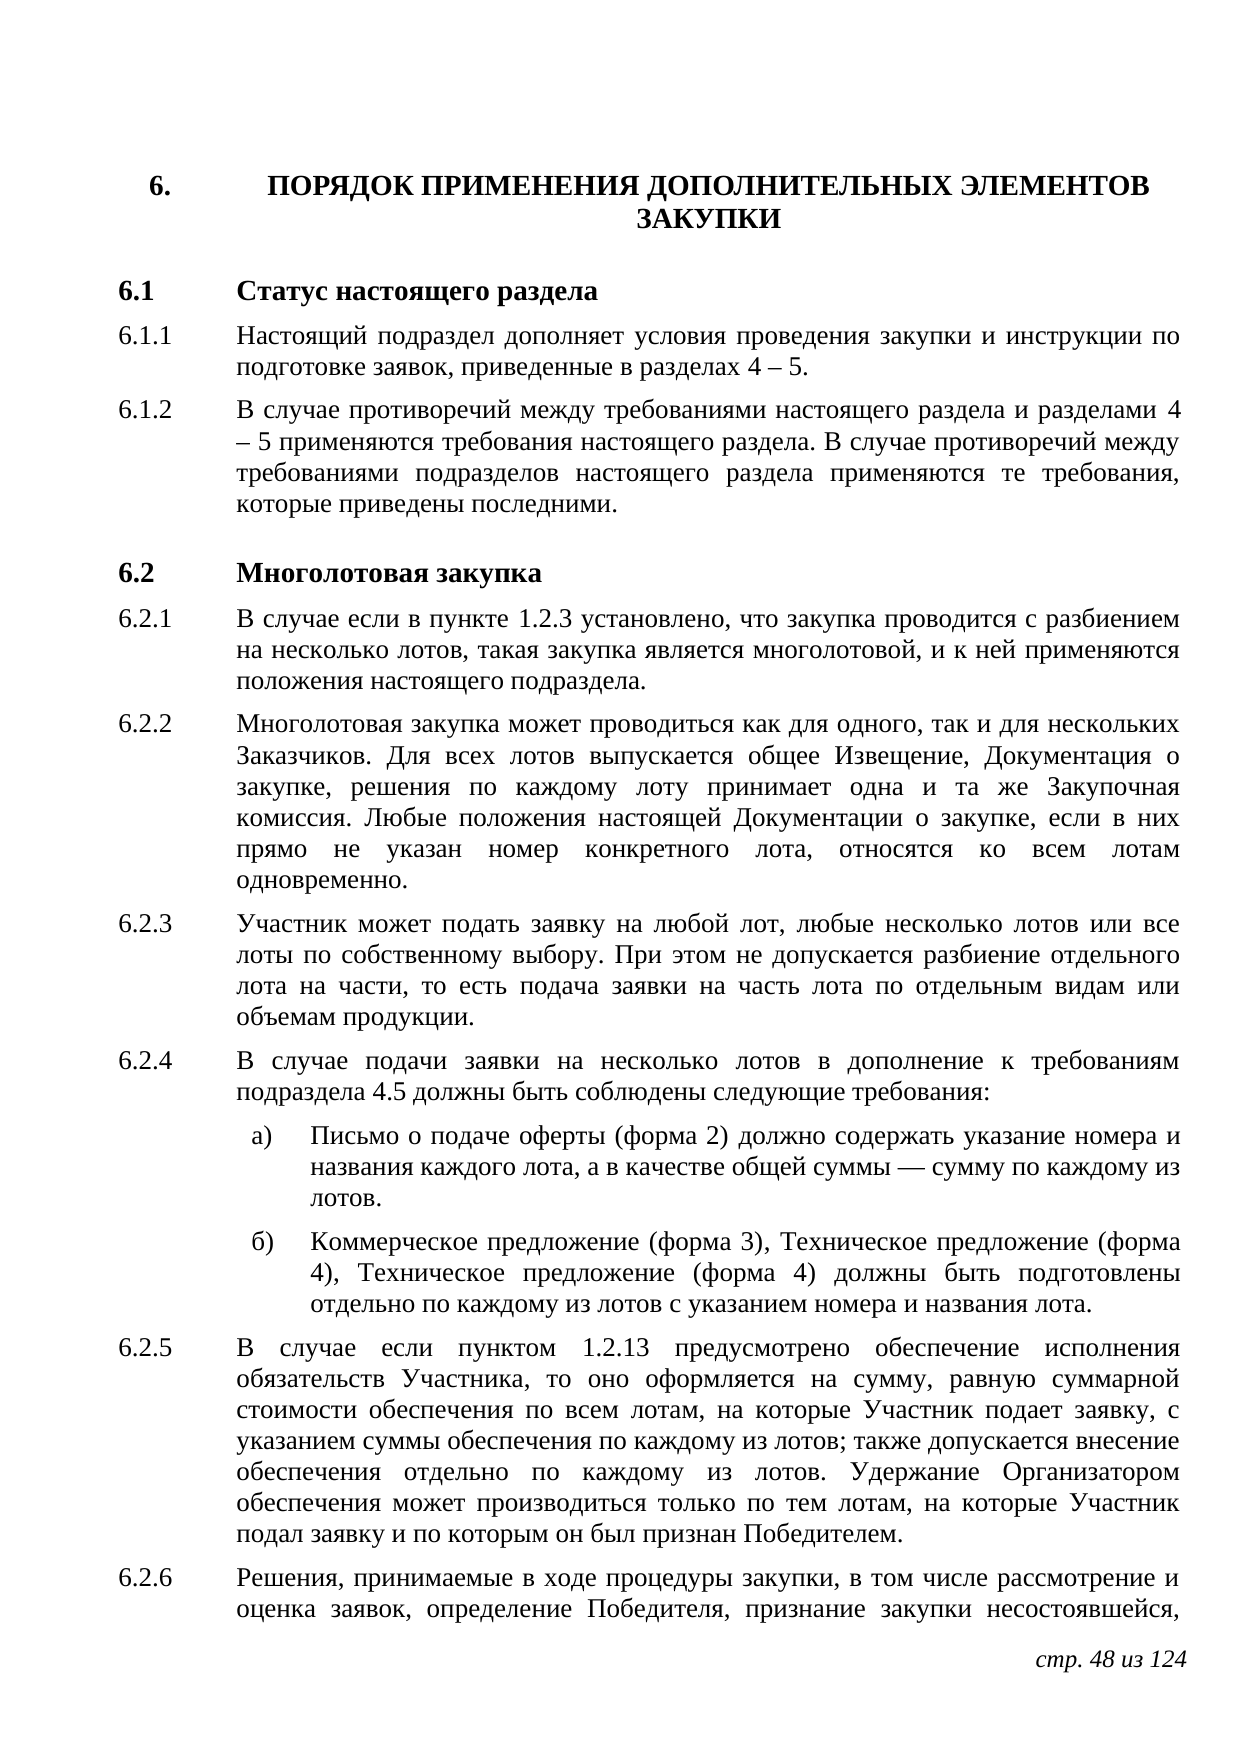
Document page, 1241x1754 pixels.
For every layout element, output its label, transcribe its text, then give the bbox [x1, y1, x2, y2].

text Настоящий подраздел дополняет условия проведения закупки и инструкции по подготовке заявок, приведенные в разделах 4 – 5. [118, 319, 1181, 381]
text Коммерческое предложение (форма 3), Техническое предложение (форма 4), Календарный график (форма 5) должны быть подготовлены отдельно по каждому из лотов с указанием номера и названия лота. [251, 1225, 1181, 1318]
list В случае если в пункте 1.2.3 установлено, что закупка проводится с разбиением на несколько лотов, такая закупка является многолотовой, и к ней применяются положения настоящего подраздела. [118, 602, 1181, 695]
list Участник может подать заявку на любой лот, любые несколько лотов или все лоты по собственному выбору. При этом не допускается разбиение отдельного лота на части, то есть подача заявки на часть лота по отдельным видам или объемам продукции. [118, 907, 1181, 1032]
subtitle Многолотовая закупка [118, 556, 1181, 589]
text В случае противоречий между требованиями настоящего раздела и разделами 4 – 5 применяются требования настоящего раздела. В случае противоречий между требованиями подразделов настоящего раздела применяются те требования, которые приведены последними. [118, 393, 1181, 518]
list Многолотовая закупка может проводиться как для одного, так и для нескольких Заказчиков. Для всех лотов выпускается общее Извещение, Документация о закупке, решения по каждому лоту принимает одна и та же Закупочная комиссия. Любые положения настоящей Документации о закупке, если в них прямо не указан номер конкретного лота, относятся ко всем лотам одновременно. [118, 708, 1181, 894]
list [118, 1561, 1181, 1623]
subtitle ПОРЯДОК ПРИМЕНЕНИЯ ДОПОЛНИТЕЛЬНЫХ ЭЛЕМЕНТОВ ЗАКУПКИ [118, 168, 1181, 235]
list В случае подачи заявки на несколько лотов в дополнение к требованиям подраздела 4.5 должны быть соблюдены следующие требования: [118, 1044, 1181, 1106]
subtitle Статус настоящего раздела [118, 273, 1181, 306]
text Письмо о подаче оферты (форма 2) должно содержать указание номера и названия каждого лота, а в качестве общей суммы — сумму по каждому из лотов. [251, 1119, 1181, 1212]
list В случае если пунктом 1.2.13 предусмотрено обеспечение исполнения обязательств Участника, то оно оформляется на сумму, равную суммарной стоимости обеспечения по всем лотам, на которые Участник подает заявку, с указанием суммы обеспечения по каждому из лотов; также допускается внесение обеспечения отдельно по каждому из лотов. Удержание Организатором обеспечения может производиться только по тем лотам, на которые Участник подал заявку и по которым он был признан Победителем. [118, 1331, 1181, 1549]
